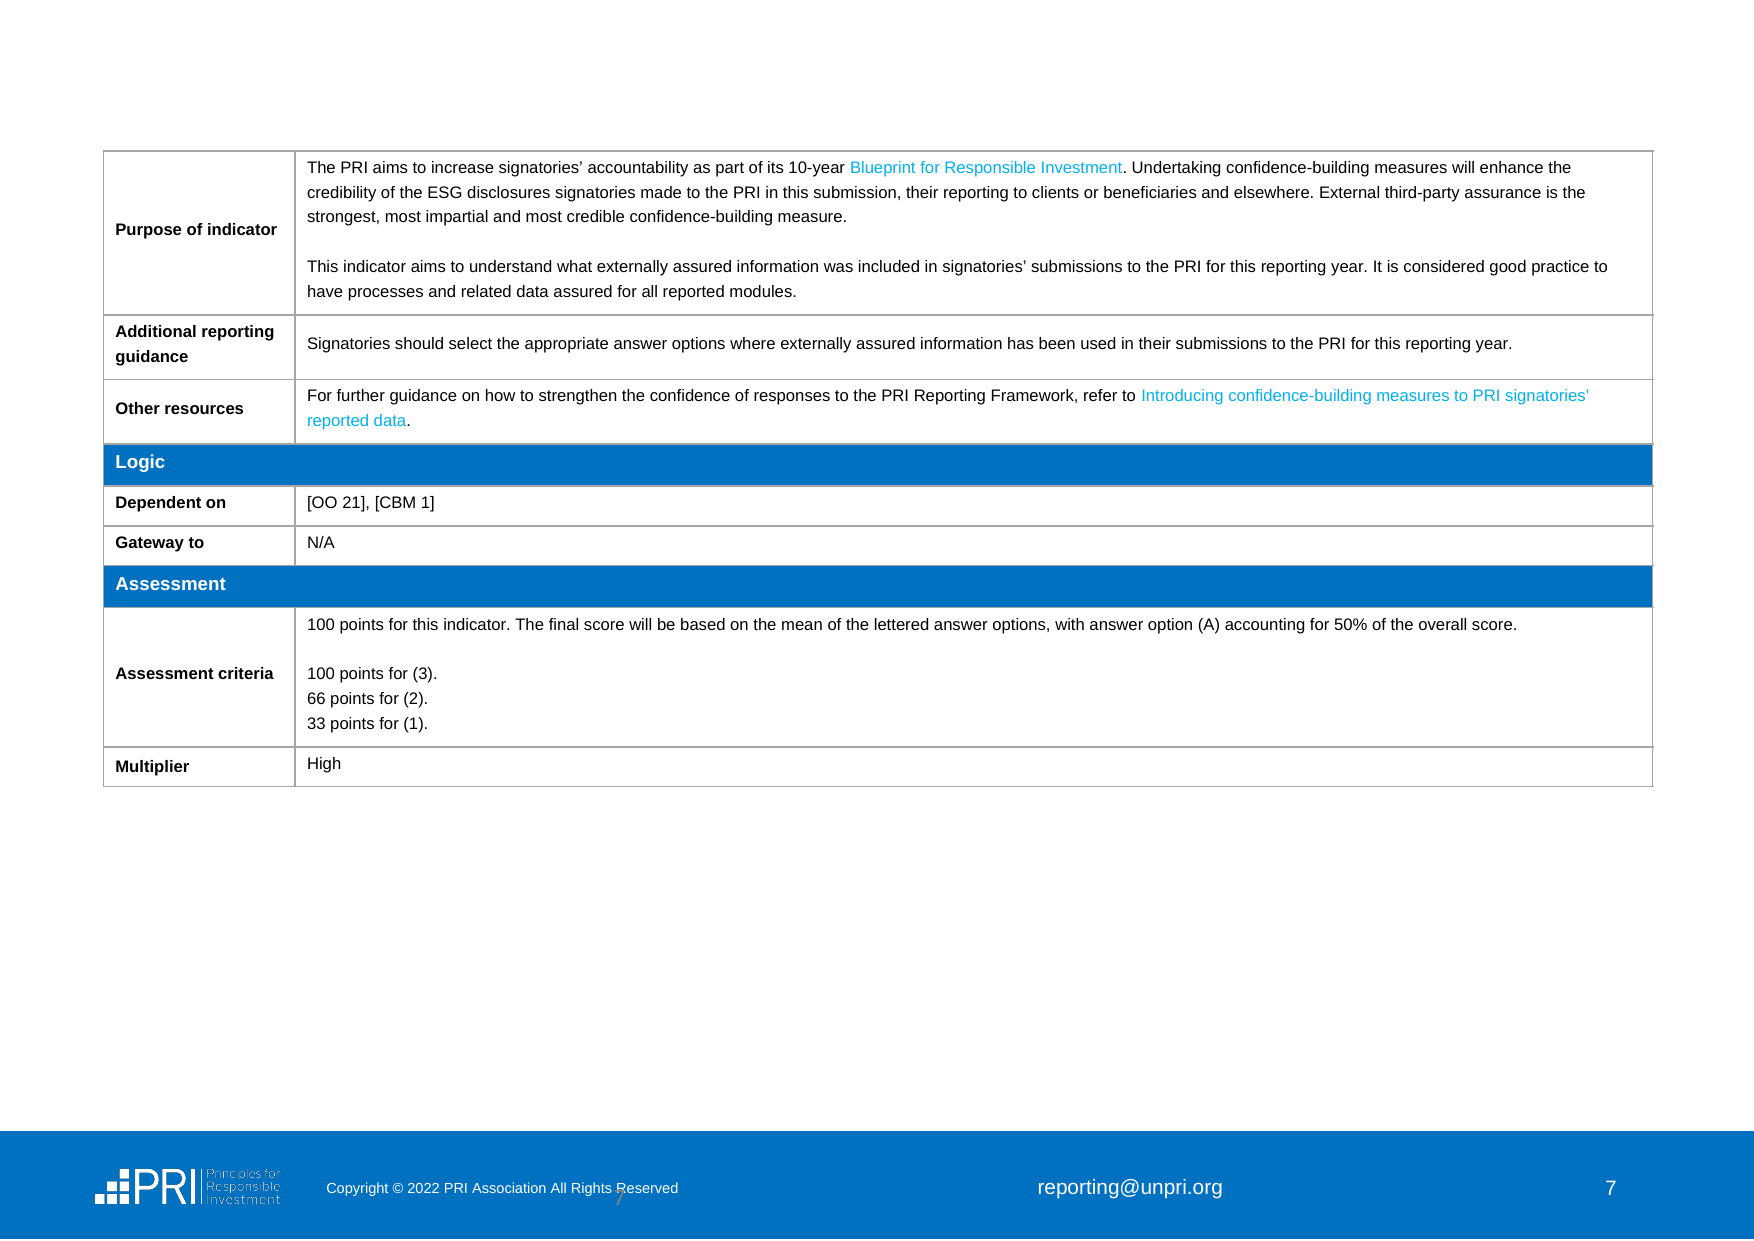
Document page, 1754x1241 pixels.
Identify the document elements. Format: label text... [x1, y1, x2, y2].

table_cell Assessment [104, 566, 1652, 607]
table_cell Multiplier [104, 748, 294, 786]
table_cell Gateway to [104, 527, 294, 565]
table_cell Additional reporting guidance [104, 316, 294, 379]
picture [92, 1166, 282, 1207]
table_cell Logic [104, 445, 1652, 485]
table_cell For further guidance on how to strengthen the confidence of responses to the PRI Reporting Framework, refer to Introducing confidence-building measures to PRI signatories’ reported data. [296, 380, 1652, 443]
table_cell High [296, 748, 1652, 786]
table_cell The PRI aims to increase signatories’ accountability as part of its 10-year Blueprint for Responsible Investment. Undertaking confidence-building measures will enhance the credibility of the ESG disclosures signatories made to the PRI in this submission, their reporting to clients or beneficiaries and elsewhere. External third-party assurance is the strongest, most impartial and most credible confidence-building measure. This indicator aims to understand what externally assured information was included in signatories’ submissions to the PRI for this reporting year. It is considered good practice to have processes and related data assured for all reported modules. [296, 152, 1652, 314]
table_cell Other resources [104, 380, 294, 443]
table_cell N/A [296, 527, 1652, 565]
table_cell Signatories should select the appropriate answer options where externally assured information has been used in their submissions to the PRI for this reporting year. [296, 316, 1652, 379]
table_cell [OO 21], [CBM 1] [296, 487, 1652, 525]
table_cell 100 points for this indicator. The final score will be based on the mean of the lettered answer options, with answer option (A) accounting for 50% of the overall score. 100 points for (3). 66 points for (2). 33 points for (1). [296, 608, 1652, 746]
table_cell Dependent on [104, 487, 294, 525]
table_cell Assessment criteria [104, 608, 294, 746]
table_cell Purpose of indicator [104, 152, 294, 314]
